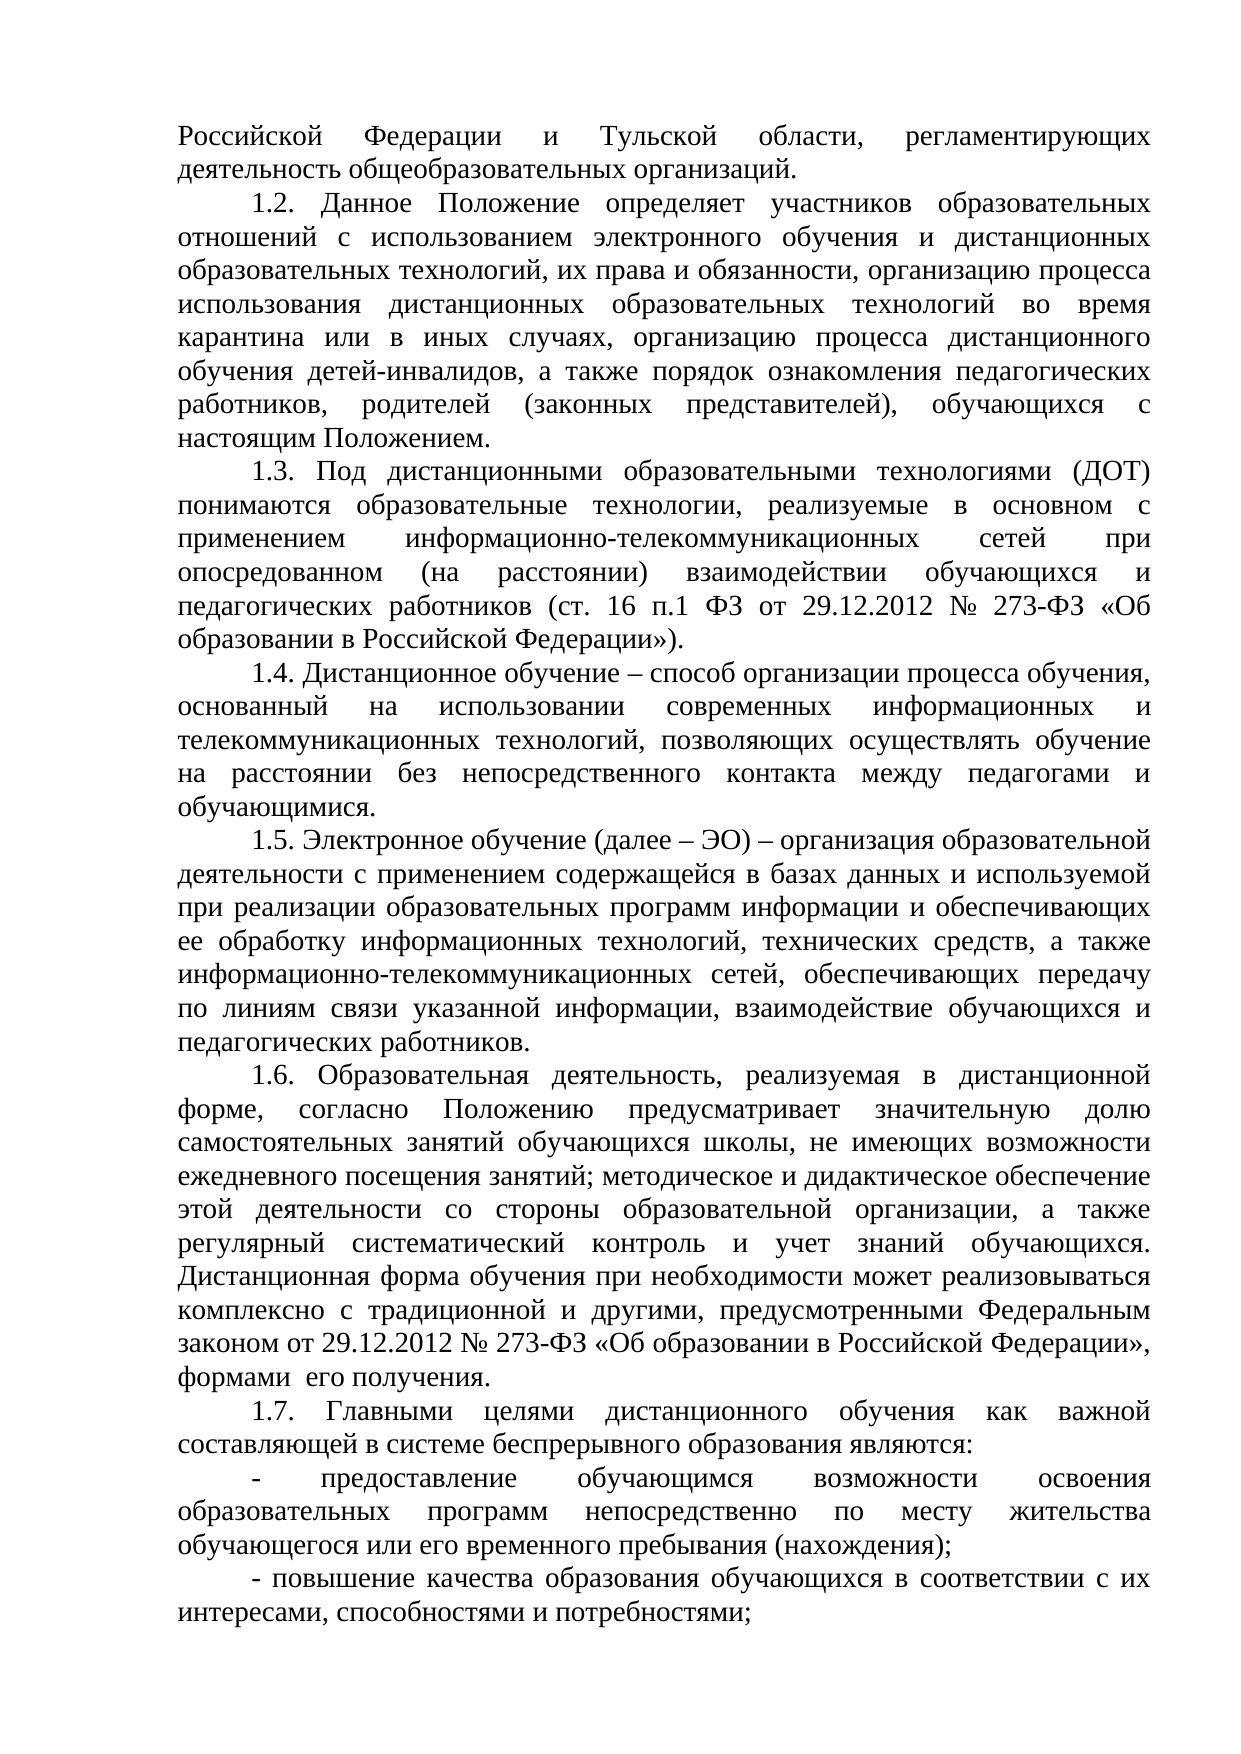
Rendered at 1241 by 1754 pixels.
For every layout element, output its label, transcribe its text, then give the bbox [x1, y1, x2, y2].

text 1.4. Дистанционное обучение – способ организации процесса обучения, основанный на использовании современных информационных и телекоммуникационных технологий, позволяющих осуществлять обучение на расстоянии без непосредственного контакта между педагогами и обучающимися. [177, 655, 1152, 822]
text - предоставление обучающимся возможности освоения образовательных программ непосредственно по месту жительства обучающегося или его временного пребывания (нахождения); [177, 1460, 1152, 1560]
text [177, 118, 1152, 185]
text 1.2. Данное Положение определяет участников образовательных отношений с использованием электронного обучения и дистанционных образовательных технологий, их права и обязанности, организацию процесса использования дистанционных образовательных технологий во время карантина или в иных случаях, организацию процесса дистанционного обучения детей-инвалидов, а также порядок ознакомления педагогических работников, родителей (законных представителей), обучающихся с настоящим Положением. [177, 185, 1152, 453]
text - повышение качества образования обучающихся в соответствии с их интересами, способностями и потребностями; [177, 1560, 1152, 1627]
text 1.6. Образовательная деятельность, реализуемая в дистанционной форме, согласно Положению предусматривает значительную долю самостоятельных занятий обучающихся школы, не имеющих возможности ежедневного посещения занятий; методическое и дидактическое обеспечение этой деятельности со стороны образовательной организации, а также регулярный систематический контроль и учет знаний обучающихся. Дистанционная форма обучения при необходимости может реализовываться комплексно с традиционной и другими, предусмотренными Федеральным законом от 29.12.2012 № 273-ФЗ «Об образовании в Российской Федерации», формами его получения. [177, 1057, 1152, 1393]
text 1.7. Главными целями дистанционного обучения как важной составляющей в системе беспрерывного образования являются: [177, 1393, 1152, 1460]
text 1.5. Электронное обучение (далее – ЭО) – организация образовательной деятельности с применением содержащейся в базах данных и используемой при реализации образовательных программ информации и обеспечивающих ее обработку информационных технологий, технических средств, а также информационно-телекоммуникационных сетей, обеспечивающих передачу по линиям связи указанной информации, взаимодействие обучающихся и педагогических работников. [177, 822, 1152, 1057]
text 1.3. Под дистанционными образовательными технологиями (ДОТ) понимаются образовательные технологии, реализуемые в основном с применением информационно-телекоммуникационных сетей при опосредованном (на расстоянии) взаимодействии обучающихся и педагогических работников (ст. 16 п.1 ФЗ от 29.12.2012 № 273-ФЗ «Об образовании в Российской Федерации»). [177, 453, 1152, 655]
